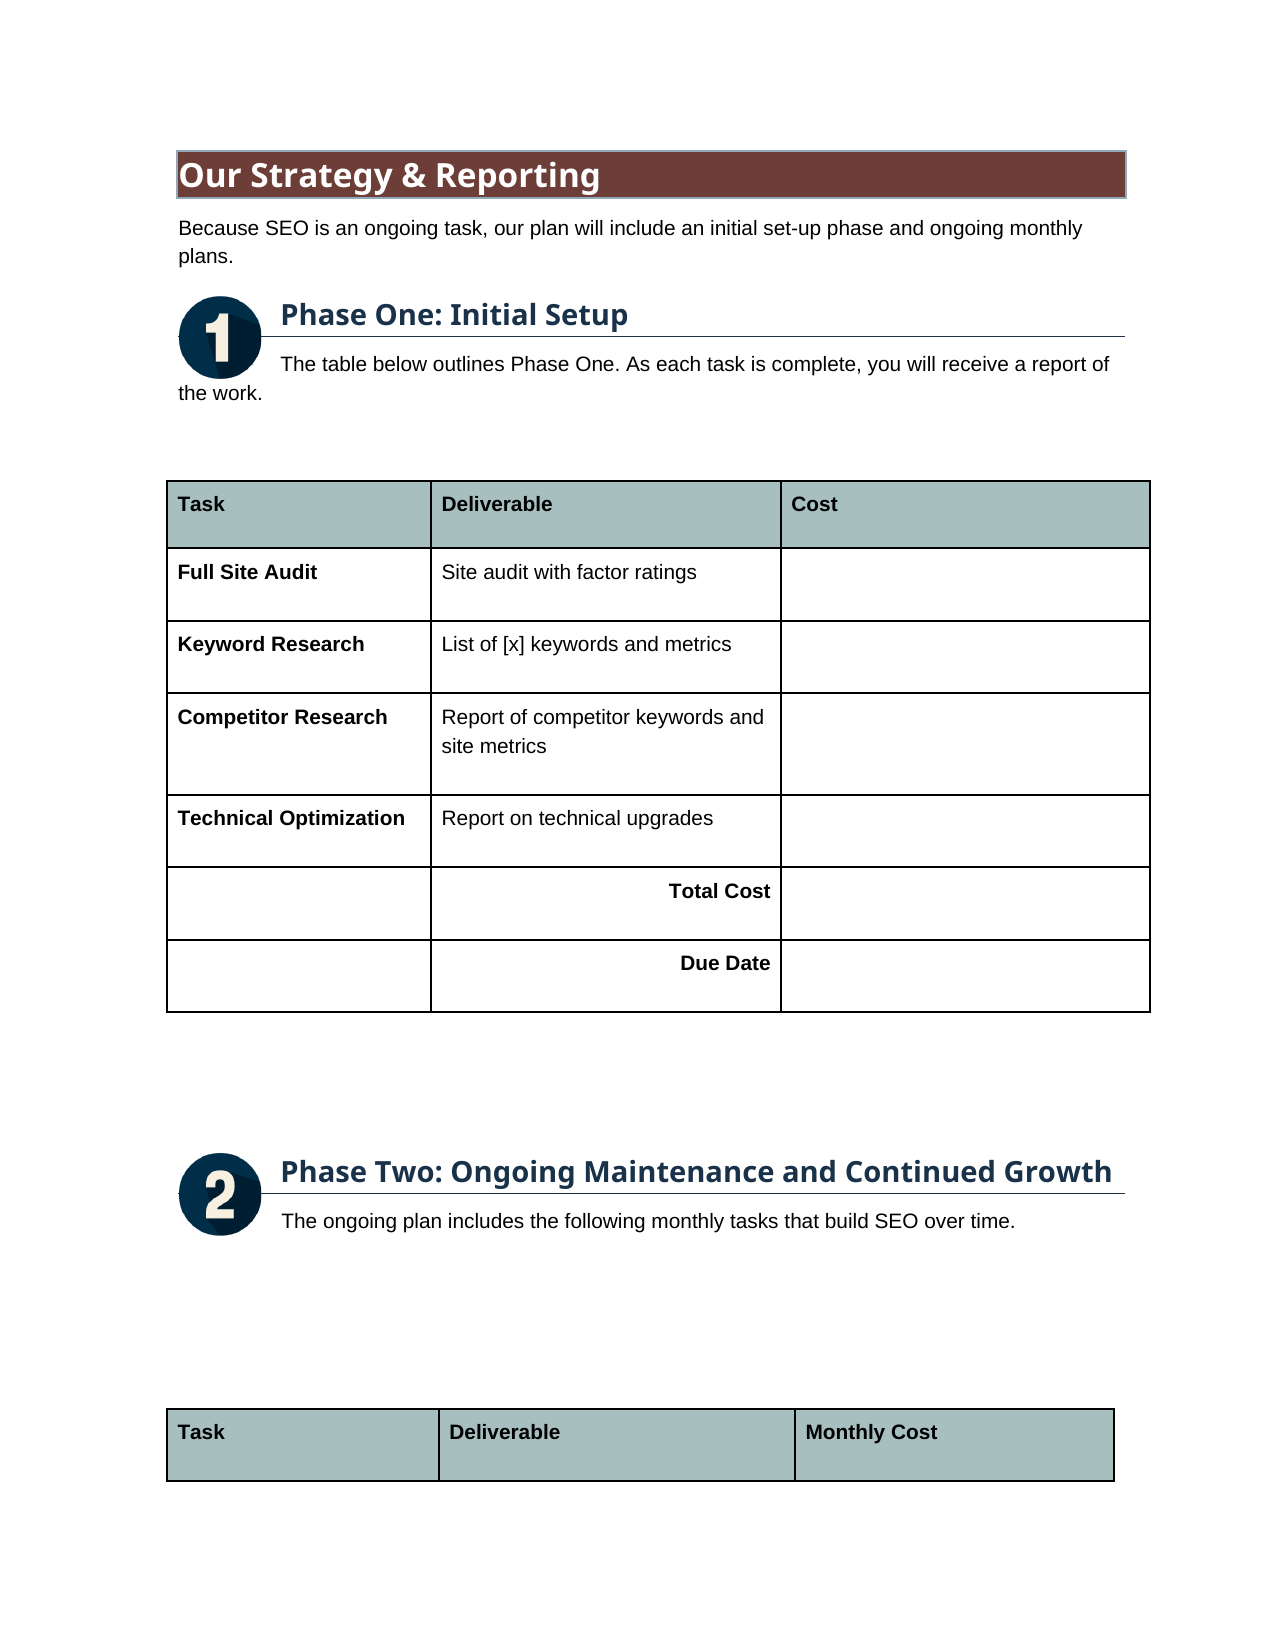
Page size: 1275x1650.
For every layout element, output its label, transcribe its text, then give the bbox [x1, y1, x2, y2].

table_header Deliverable [440, 1410, 794, 1480]
table_cell [168, 941, 430, 1011]
table_header Cost [782, 482, 1149, 547]
table_cell Due Date [432, 941, 780, 1011]
subtitle Phase One: Initial Setup [178, 294, 1125, 336]
table_cell List of [x] keywords and metrics [432, 622, 780, 692]
subtitle Our Strategy & Reporting [178, 152, 1125, 197]
table_header Task [168, 482, 430, 547]
table_cell Report on technical upgrades [432, 796, 780, 866]
table_cell Report of competitor keywords and site metrics [432, 694, 780, 793]
table_cell [782, 622, 1149, 692]
table_cell [782, 868, 1149, 938]
picture [178, 1152, 262, 1236]
picture [178, 295, 262, 379]
table_cell Technical Optimization [168, 796, 430, 866]
text Because SEO is an ongoing task, our plan will include an initial set-up phase and ongoing monthly plans. [178, 215, 1125, 268]
text The ongoing plan includes the following monthly tasks that build SEO over time. [281, 1209, 1125, 1233]
table_cell [782, 694, 1149, 793]
subtitle Phase Two: Ongoing Maintenance and Continued Growth [178, 1151, 1125, 1193]
table_cell Keyword Research [168, 622, 430, 692]
table_cell Total Cost [432, 868, 780, 938]
table_cell [168, 868, 430, 938]
table_cell Site audit with factor ratings [432, 549, 780, 620]
table_header Monthly Cost [796, 1410, 1113, 1480]
text The table below outlines Phase One. As each task is complete, you will receive a report of the work. [178, 352, 1125, 404]
table_header Task [168, 1410, 438, 1480]
table_cell [782, 796, 1149, 866]
table_cell [782, 941, 1149, 1011]
table_cell [782, 549, 1149, 620]
table_header Deliverable [432, 482, 780, 547]
table_cell Full Site Audit [168, 549, 430, 620]
table_cell Competitor Research [168, 694, 430, 793]
